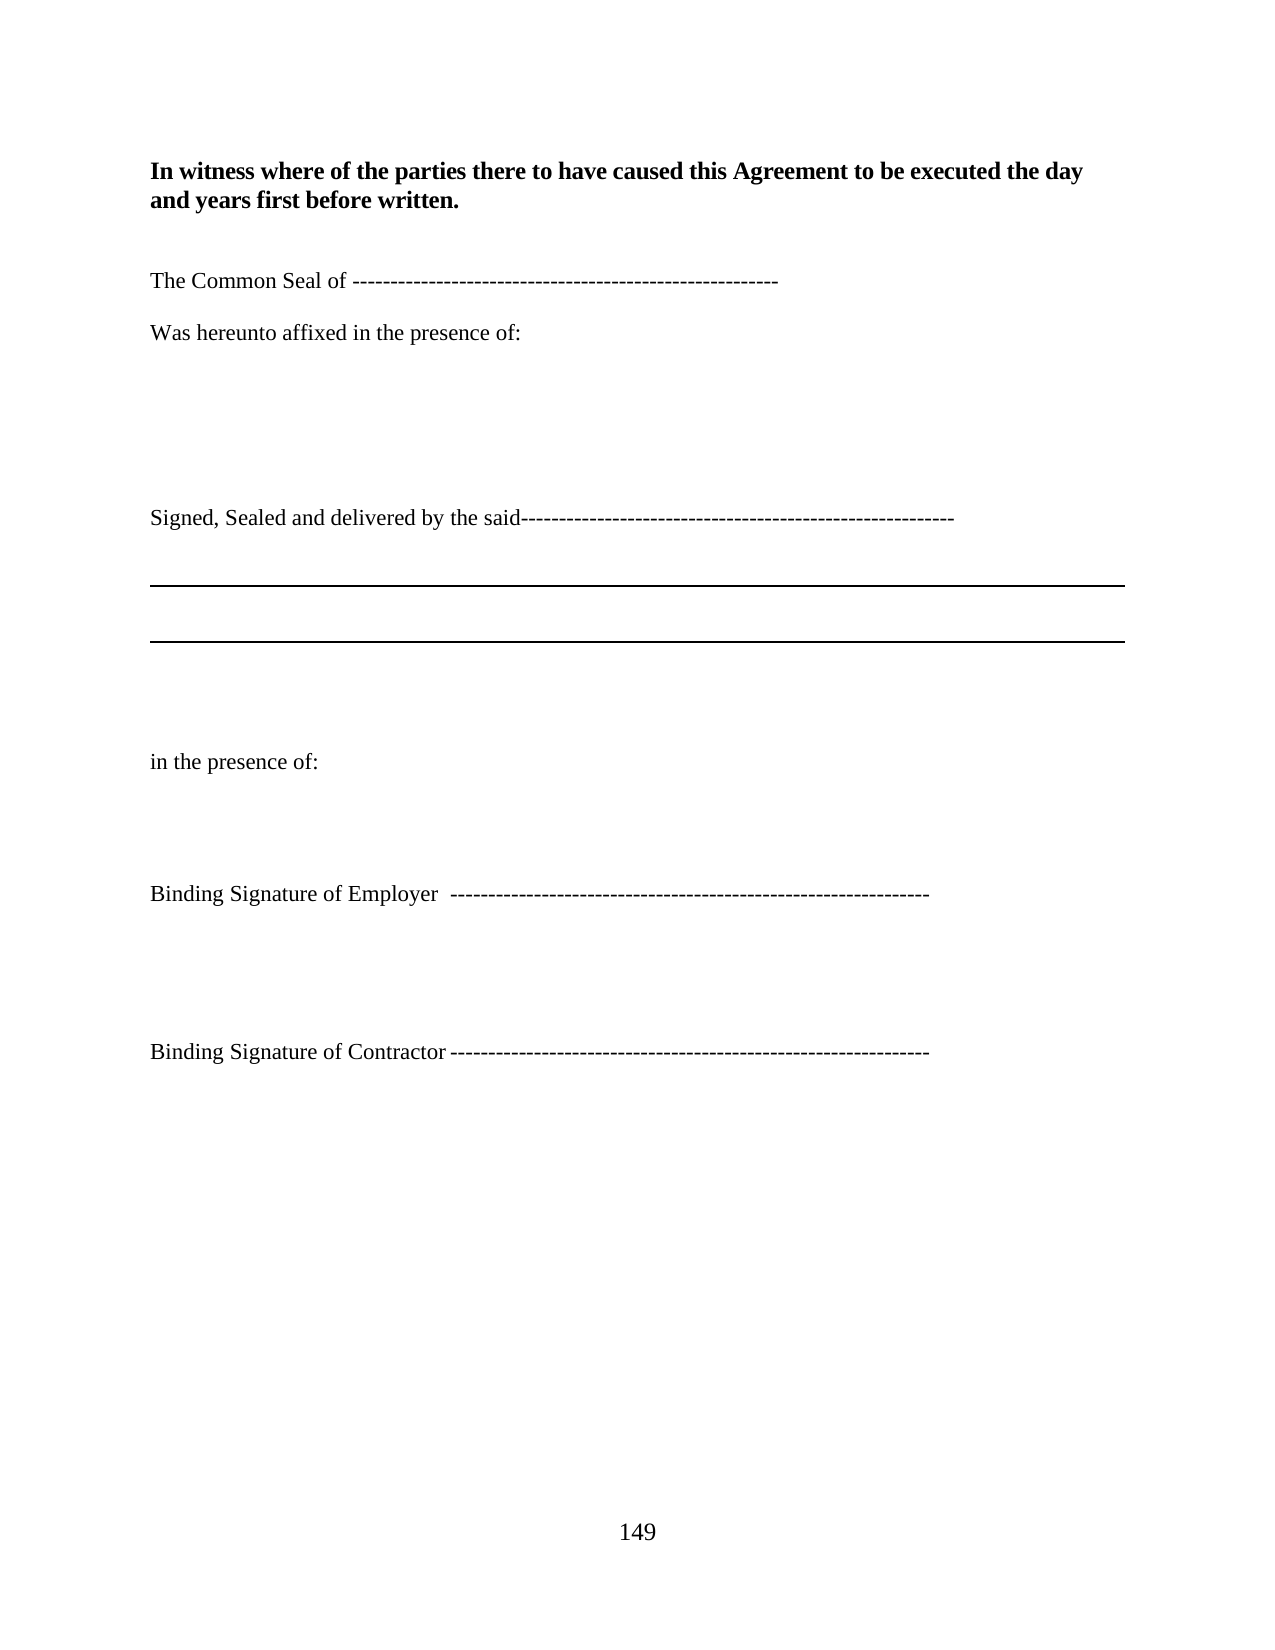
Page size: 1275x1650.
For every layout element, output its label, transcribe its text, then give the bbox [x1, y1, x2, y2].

text The Common Seal of -------------------------------------------------------- [150, 267, 1125, 293]
text In witness where of the parties there to have caused this Agreement to be executed the day and years first before written. [150, 156, 1125, 214]
text Binding Signature of Contractor --------------------------------------------------------------- [150, 1038, 1125, 1064]
text in the presence of: [150, 748, 1125, 775]
text Binding Signature of Employer --------------------------------------------------------------- [150, 880, 1125, 906]
text Signed, Sealed and delivered by the said--------------------------------------------------------- [150, 504, 1125, 530]
text Was hereunto affixed in the presence of: [150, 319, 1125, 346]
